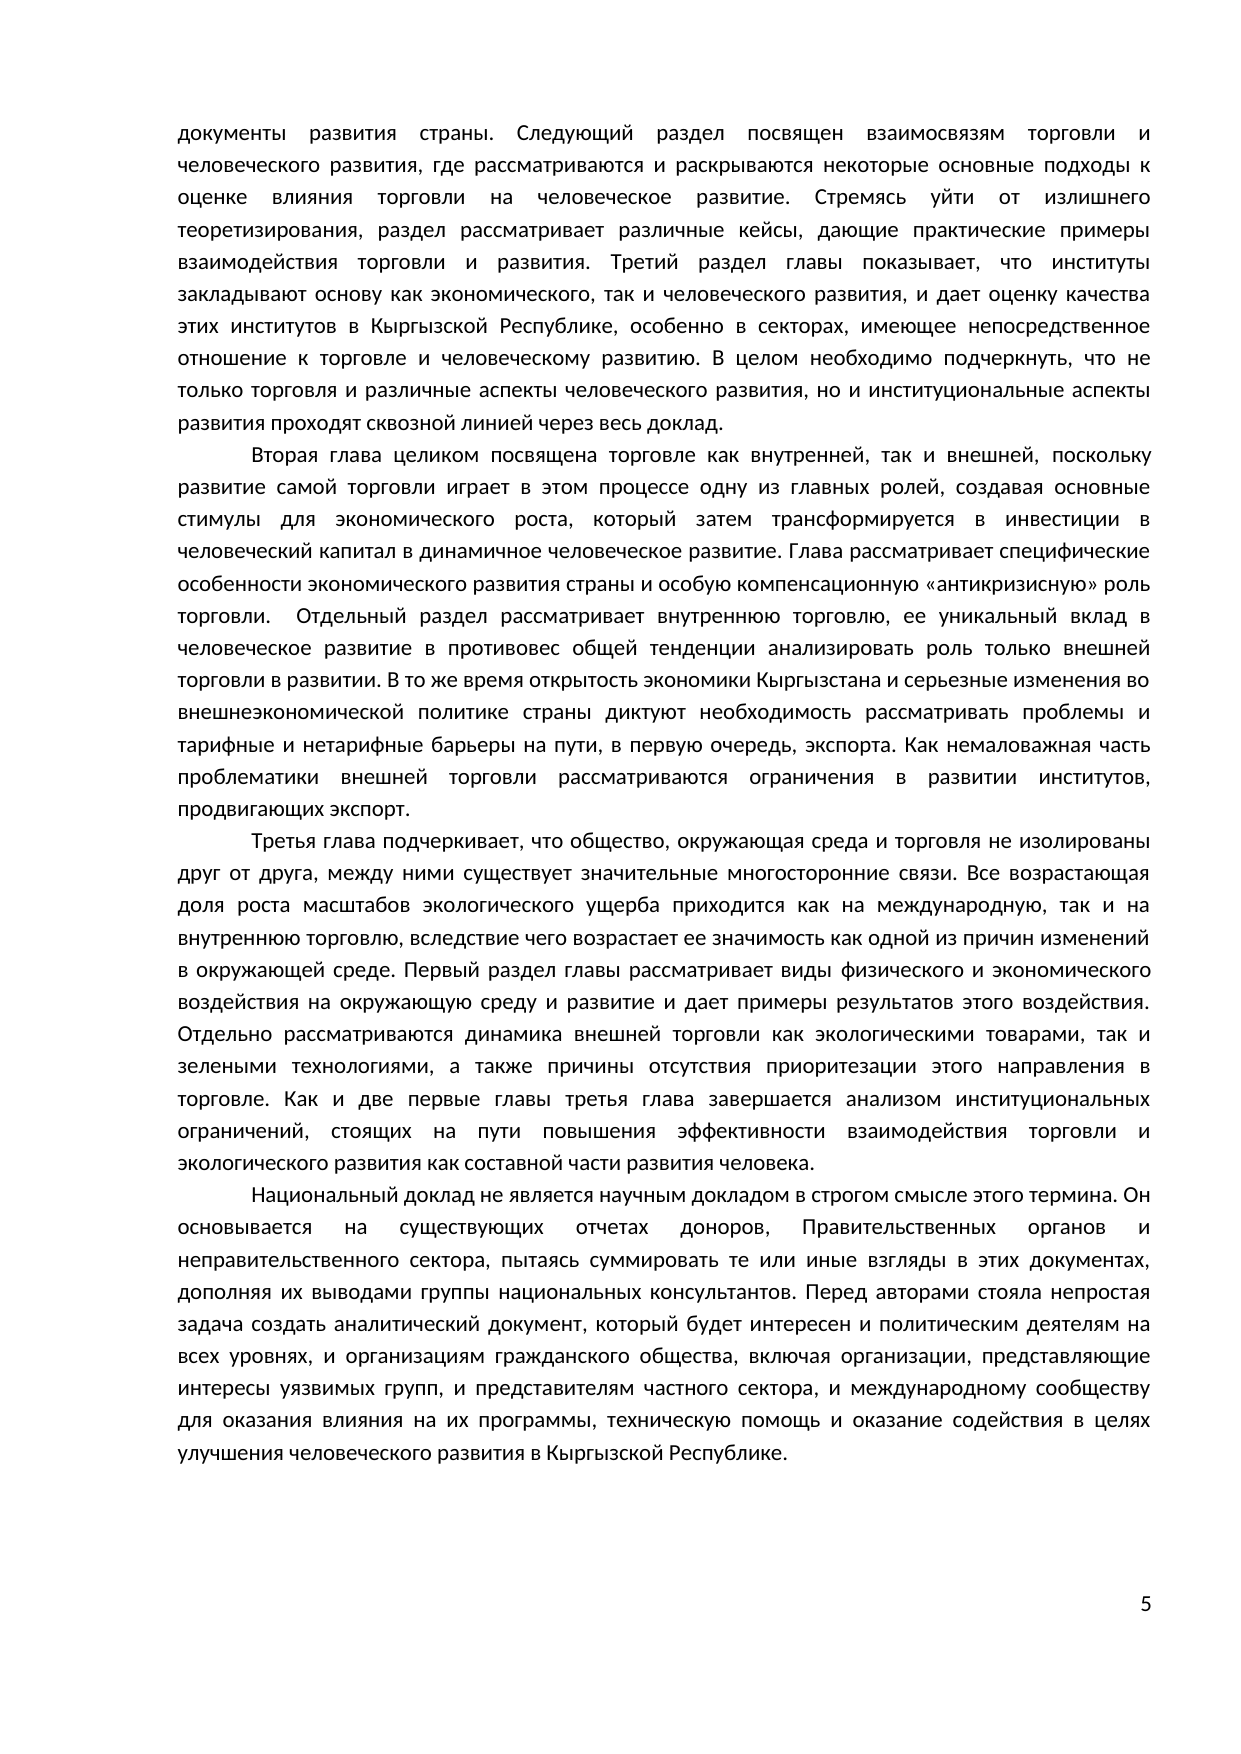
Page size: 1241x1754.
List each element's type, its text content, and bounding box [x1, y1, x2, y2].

text Третья глава подчеркивает, что общество, окружающая среда и торговля не изолированы друг от друга, между ними существует значительные многосторонние связи. Все возрастающая доля роста масштабов экологического ущерба приходится как на международную, так и на внутреннюю торговлю, вследствие чего возрастает ее значимость как одной из причин изменений в окружающей среде. Первый раздел главы рассматривает виды физического и экономического воздействия на окружающую среду и развитие и дает примеры результатов этого воздействия. Отдельно рассматриваются динамика внешней торговли как экологическими товарами, так и зелеными технологиями, а также причины отсутствия приоритезации этого направления в торговле. Как и две первые главы третья глава завершается анализом институциональных ограничений, стоящих на пути повышения эффективности взаимодействия торговли и экологического развития как составной части развития человека. [177, 826, 1152, 987]
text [177, 118, 1152, 436]
text Национальный доклад не является научным докладом в строгом смысле этого термина. Он основывается на существующих отчетах доноров, Правительственных органов и неправительственного сектора, пытаясь суммировать те или иные взгляды в этих документах, дополняя их выводами группы национальных консультантов. Перед авторами стояла непростая задача создать аналитический документ, который будет интересен и политическим деятелям на всех уровнях, и организациям гражданского общества, включая организации, представляющие интересы уязвимых групп, и представителям частного сектора, и международному сообществу для оказания влияния на их программы, техническую помощь и оказание содействия в целях улучшения человеческого развития в Кыргызской Республике. [177, 1180, 1152, 1466]
text Вторая глава целиком посвящена торговле как внутренней, так и внешней, поскольку развитие самой торговли играет в этом процессе одну из главных ролей, создавая основные стимулы для экономического роста, который затем трансформируется в инвестиции в человеческий капитал в динамичное человеческое развитие. Глава рассматривает специфические особенности экономического развития страны и особую компенсационную «антикризисную» роль торговли. Отдельный раздел рассматривает внутреннюю торговлю, ее уникальный вклад в человеческое развитие в противовес общей тенденции анализировать роль только внешней торговли в развитии. В то же время открытость экономики Кыргызстана и серьезные изменения во внешнеэкономической политике страны диктуют необходимость рассматривать проблемы и тарифные и нетарифные барьеры на пути, в первую очередь, экспорта. Как немаловажная часть проблематики внешней торговли рассматриваются ограничения в развитии институтов, продвигающих экспорт. [177, 440, 1152, 822]
text Третья глава подчеркивает, что общество, окружающая среда и торговля не изолированы друг от друга, между ними существует значительные многосторонние связи. Все возрастающая доля роста масштабов экологического ущерба приходится как на международную, так и на внутреннюю торговлю, вследствие чего возрастает ее значимость как одной из причин изменений в окружающей среде. Первый раздел главы рассматривает виды физического и экономического воздействия на окружающую среду и развитие и дает примеры результатов этого воздействия. Отдельно рассматриваются динамика внешней торговли как экологическими товарами, так и зелеными технологиями, а также причины отсутствия приоритезации этого направления в торговле. Как и две первые главы третья глава завершается анализом институциональных ограничений, стоящих на пути повышения эффективности взаимодействия торговли и экологического развития как составной части развития человека. [177, 1015, 1152, 1176]
